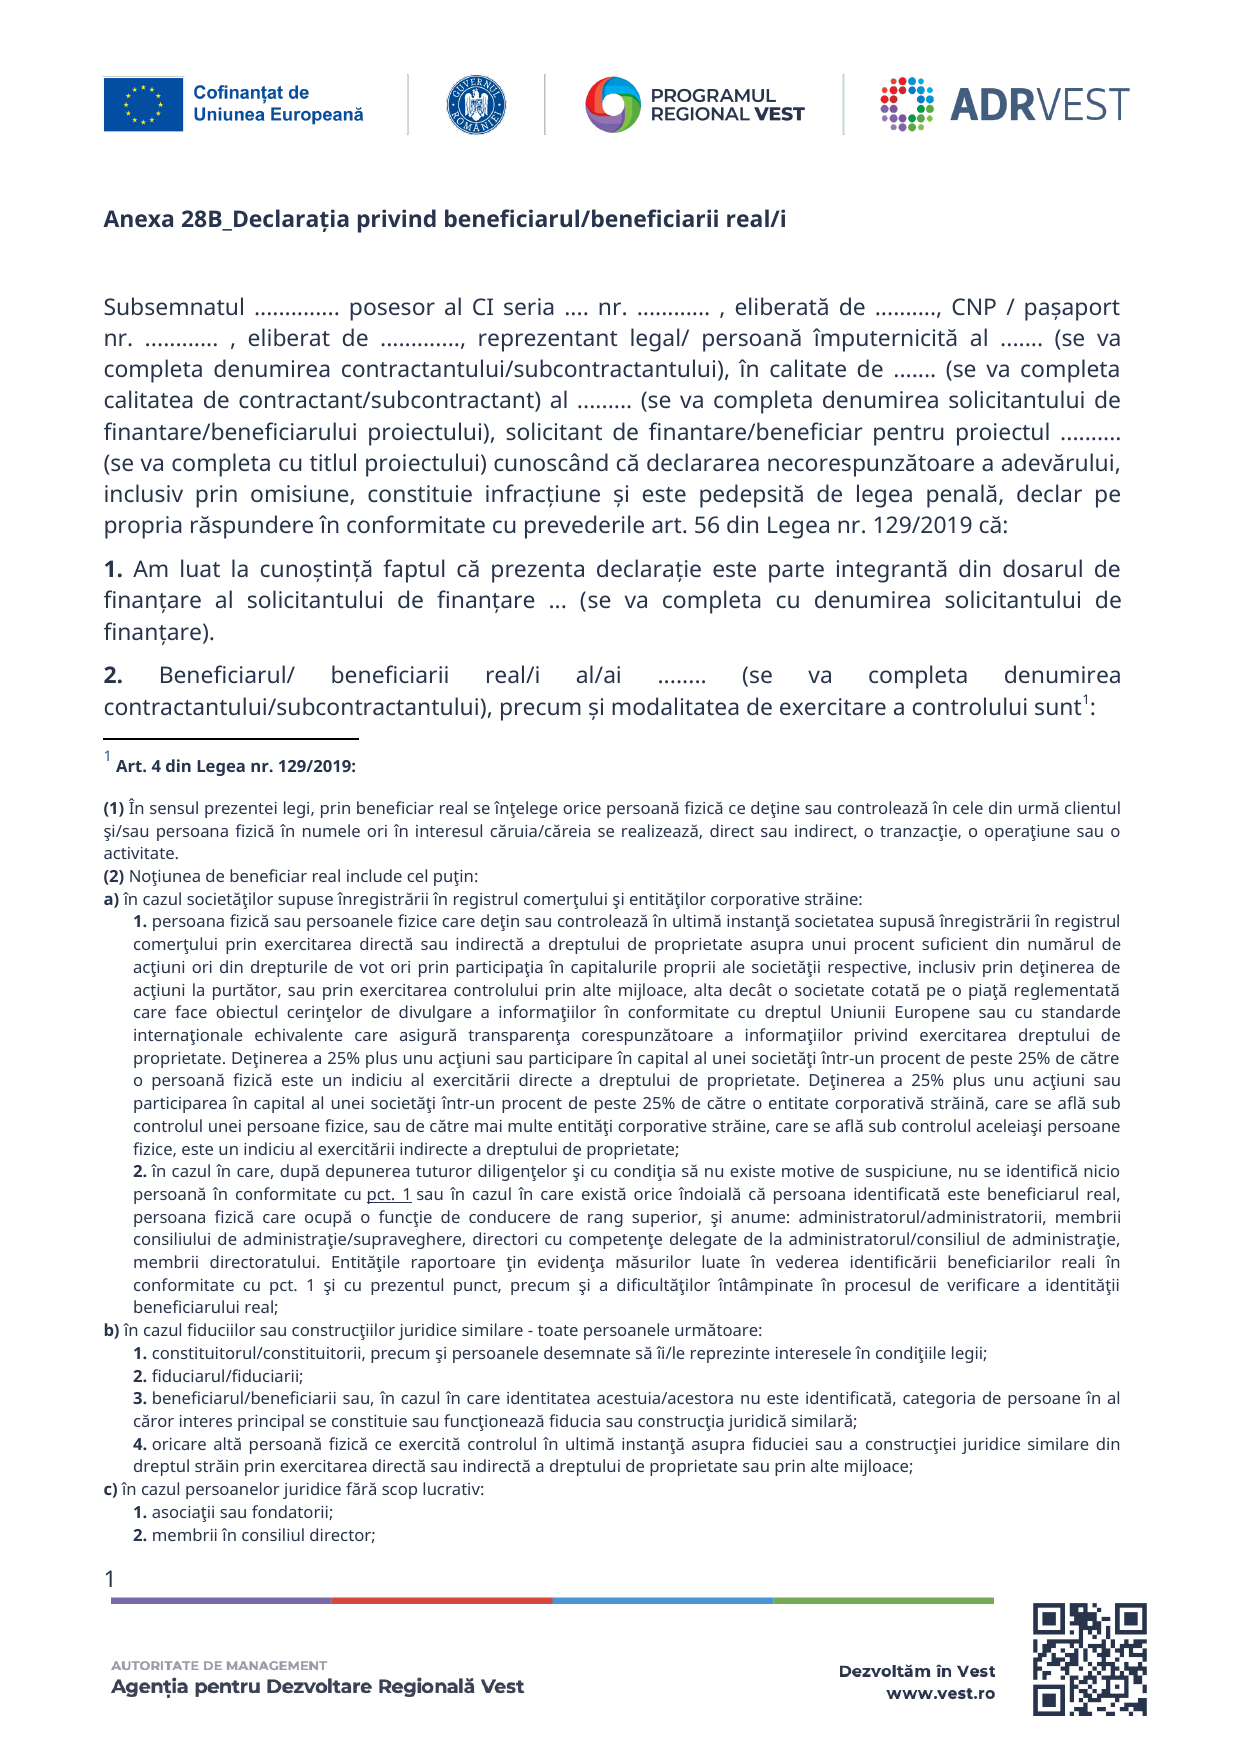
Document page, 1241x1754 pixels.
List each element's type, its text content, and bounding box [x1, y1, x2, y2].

text Anexa 28B_Declarația privind beneficiarul/beneficiarii real/i [103, 203, 1122, 234]
picture [103, 1594, 1008, 1708]
text 1. Am luat la cunoștință faptul că prezenta declarație este parte integrantă din dosarul de finanțare al solicitantului de finanțare ... (se va completa cu denumirea solicitantului de finanțare). [103, 553, 1122, 647]
picture [1025, 1594, 1156, 1725]
text 2. Beneficiarul/ beneficiarii real/i al/ai ........ (se va completa denumirea contractantului/subcontractantului), precum și modalitatea de exercitare a controlului sunt: [103, 659, 1122, 722]
text Subsemnatul .............. posesor al CI seria .... nr. ............ , eliberată de .........., CNP / pașaport nr. ............ , eliberat de ............., reprezentant legal/ persoană împuternicită al ....... (se va completa denumirea contractantului/subcontractantului), în calitate de ....... (se va completa calitatea de contractant/subcontractant) al ......... (se va completa denumirea solicitantului de finantare/beneficiarului proiectului), solicitant de finantare/beneficiar pentru proiectul .......... (se va completa cu titlul proiectului) cunoscând că declararea necorespunzătoare a adevărului, inclusiv prin omisiune, constituie infracțiune și este pedepsită de legea penală, declar pe propria răspundere în conformitate cu prevederile art. 56 din Legea nr. 129/2019 că: [103, 290, 1122, 540]
picture [102, 74, 1130, 135]
